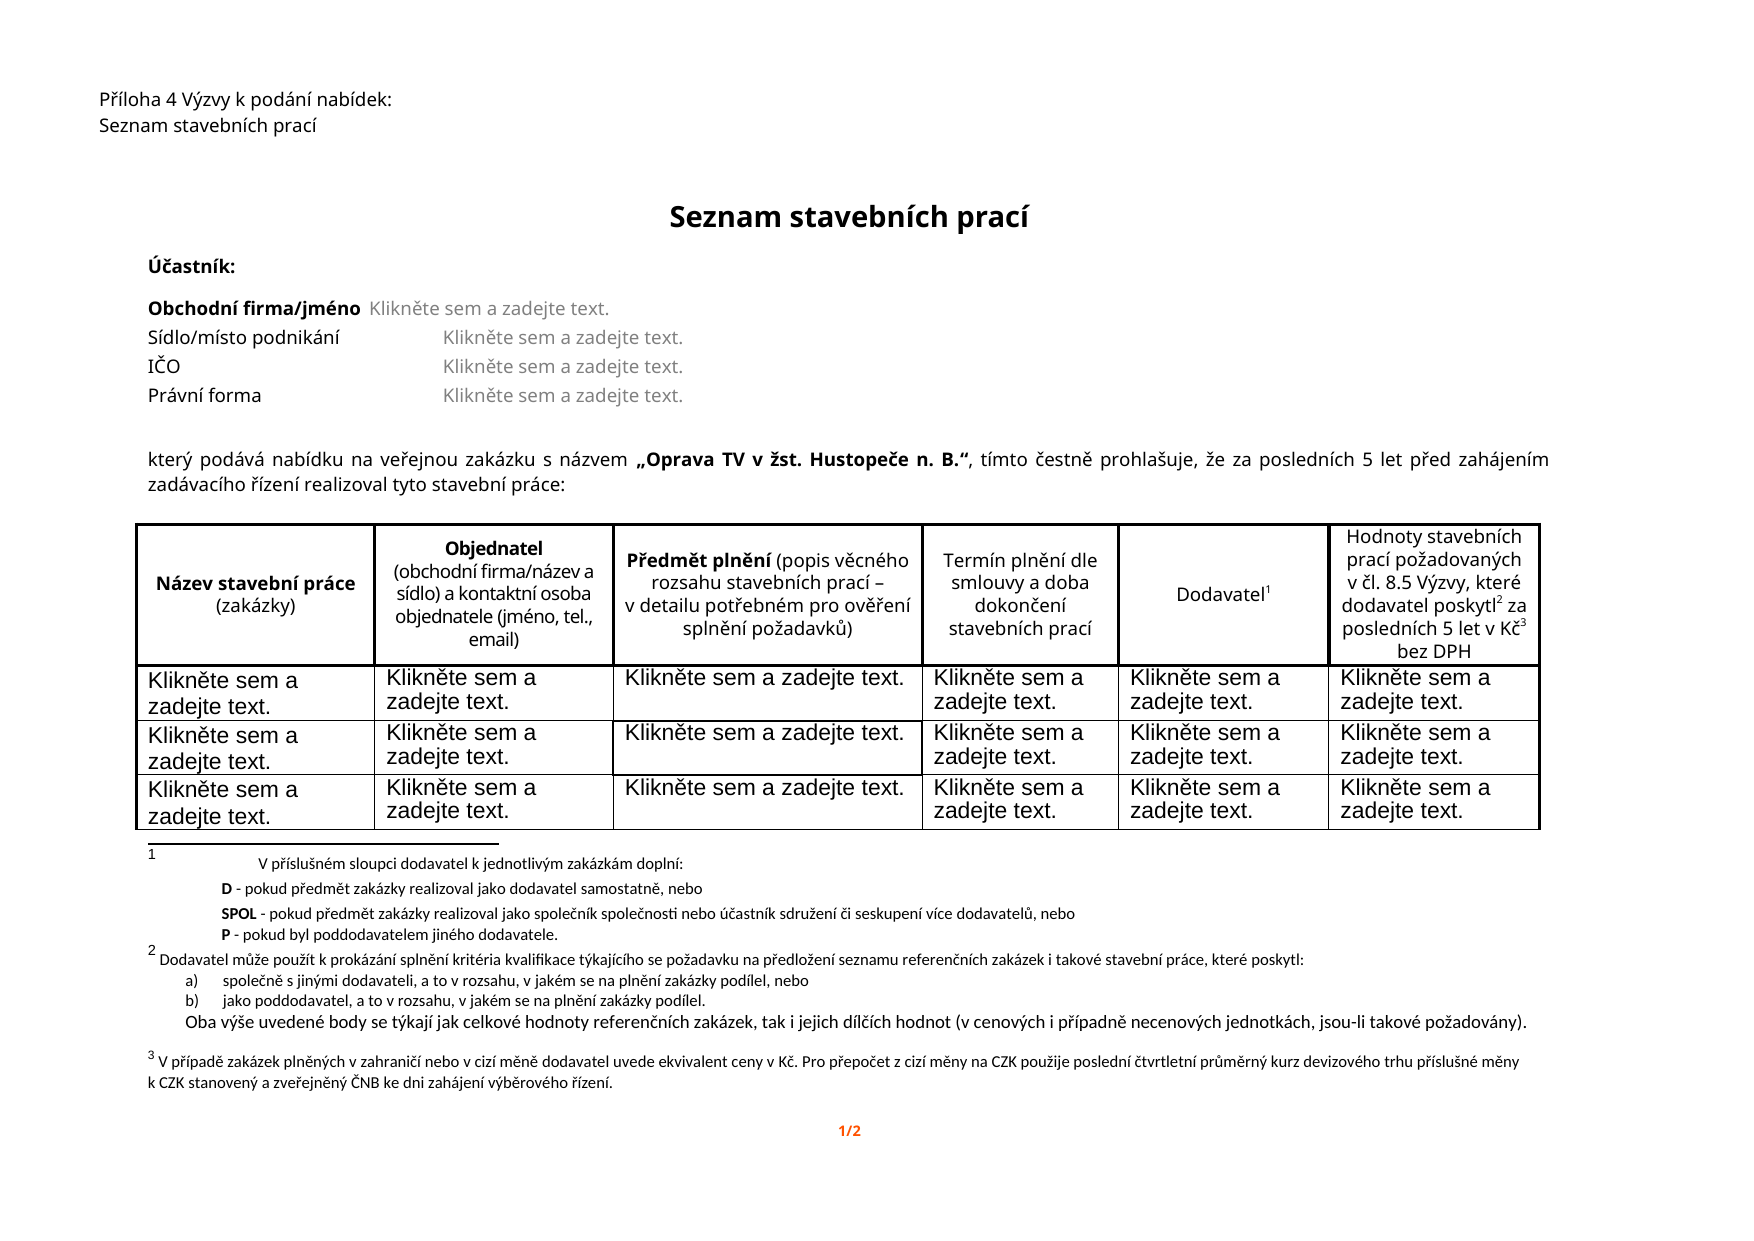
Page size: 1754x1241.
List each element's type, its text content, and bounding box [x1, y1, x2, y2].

text Účastník: [148, 249, 1551, 279]
table_header Hodnoty stavebních prací požadovaných v čl. 8.5 Výzvy, které dodavatel poskytl za posledních 5 let v Kč bez DPH [1331, 526, 1538, 664]
text Sídlo/místo podnikání [148, 321, 1551, 350]
title Seznam stavebních prací [148, 196, 1551, 236]
text IČO [148, 350, 1551, 379]
table_header Objednatel (obchodní firma/název a sídlo) a kontaktní osoba objednatele (jméno, tel., email) [376, 526, 612, 664]
text Právní forma [148, 379, 1551, 408]
table_header Předmět plnění (popis věcného rozsahu stavebních prací – v detailu potřebném pro ověření splnění požadavků) [615, 526, 921, 664]
text který podává nabídku na veřejnou zakázku s názvem „Oprava TV v žst. Hustopeče n. B.“, tímto čestně prohlašuje, že za posledních 5 let před zahájením zadávacího řízení realizoval tyto stavební práce: [148, 446, 1551, 497]
table_header Název stavební práce (zakázky) [138, 526, 373, 664]
table_header Dodavatel [1120, 526, 1327, 664]
table_header Termín plnění dle smlouvy a doba dokončení stavebních prací [924, 526, 1117, 664]
text Obchodní firma/jméno [148, 292, 1551, 321]
